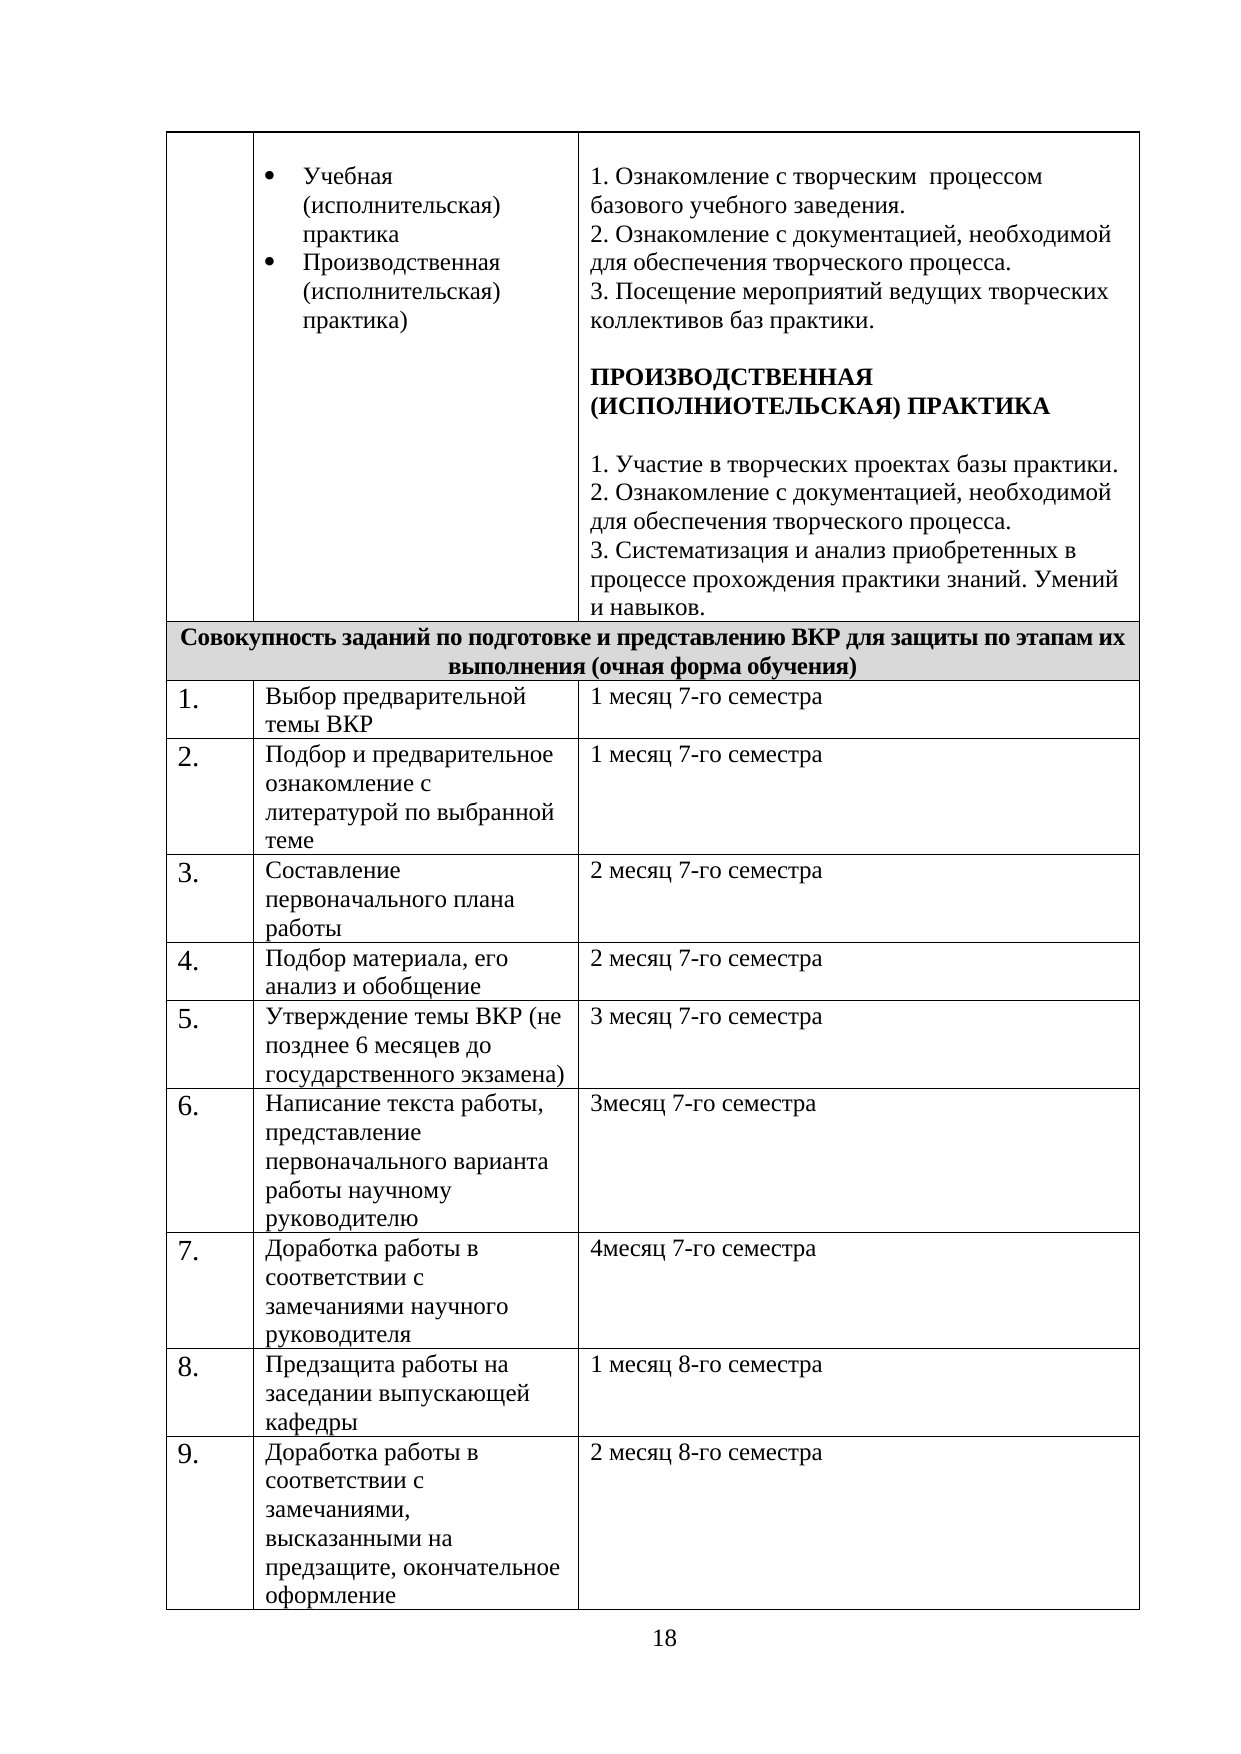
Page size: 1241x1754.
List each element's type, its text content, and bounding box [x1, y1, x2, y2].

table_cell 2 месяц 8-го семестра [579, 1437, 1139, 1609]
table_cell [167, 681, 253, 738]
table_cell Доработка работы в соответствии с замечаниями, высказанными на предзащите, окончательное оформление [254, 1437, 578, 1609]
table_cell [167, 855, 253, 942]
table_cell [167, 1089, 253, 1232]
table_cell Составление первоначального плана работы [254, 855, 578, 942]
table_cell Подбор и предварительное ознакомление с литературой по выбранной теме [254, 739, 578, 854]
table_cell Доработка работы в соответствии с замечаниями научного руководителя [254, 1233, 578, 1348]
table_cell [579, 133, 1139, 621]
table_cell 1 месяц 8-го семестра [579, 1349, 1139, 1436]
table_cell Выбор предварительной темы ВКР [254, 681, 578, 738]
table_cell [167, 739, 253, 854]
table_cell 3. [167, 133, 253, 621]
table_cell 4месяц 7-го семестра [579, 1233, 1139, 1348]
table_cell [167, 1349, 253, 1436]
table_cell [167, 1001, 253, 1087]
table_cell 2 месяц 7-го семестра [579, 943, 1139, 1000]
table_cell 1 месяц 7-го семестра [579, 739, 1139, 854]
table_cell [167, 1233, 253, 1348]
table_cell Утверждение темы ВКР (не позднее 6 месяцев до государственного экзамена) [254, 1001, 578, 1087]
table_cell 3месяц 7-го семестра [579, 1089, 1139, 1232]
table_cell [167, 943, 253, 1000]
table_cell Подбор материала, его анализ и обобщение [254, 943, 578, 1000]
table_cell 2 месяц 7-го семестра [579, 855, 1139, 942]
table_cell 3 месяц 7-го семестра [579, 1001, 1139, 1087]
table_cell Совокупность заданий по подготовке и представлению ВКР для защиты по этапам их выполнения (очная форма обучения) [167, 622, 1139, 680]
table_cell Предзащита работы на заседании выпускающей кафедры [254, 1349, 578, 1436]
table_cell Написание текста работы, представление первоначального варианта работы научному руководителю [254, 1089, 578, 1232]
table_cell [254, 133, 578, 621]
table_cell [167, 1437, 253, 1609]
table_cell 1 месяц 7-го семестра [579, 681, 1139, 738]
